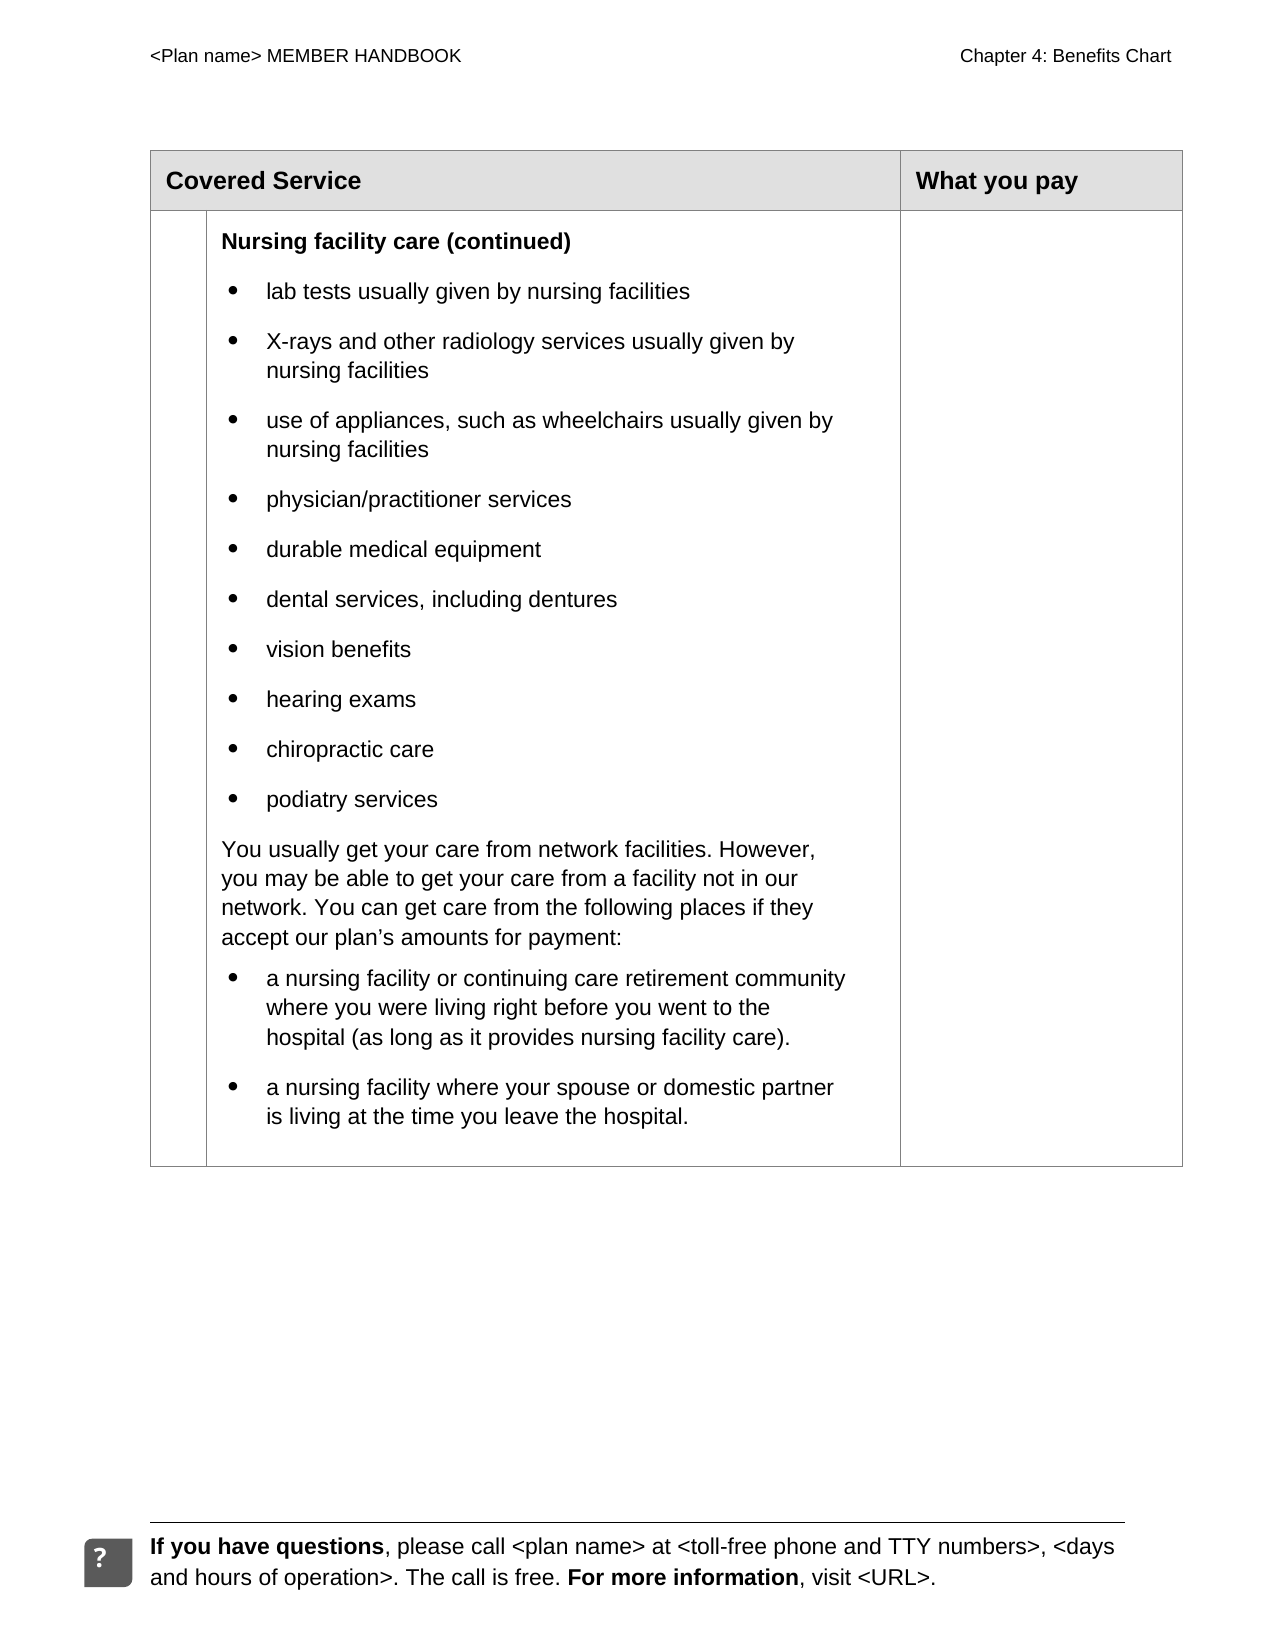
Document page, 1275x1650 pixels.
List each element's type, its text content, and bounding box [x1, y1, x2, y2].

table_header Covered Service [151, 151, 900, 210]
table_cell [901, 211, 1182, 1166]
table_cell Nursing facility care (continued) lab tests usually given by nursing facilities X-rays and other radiology services usually given by nursing facilities use of appliances, such as wheelchairs usually given by nursing facilities physician/practitioner services durable medical equipment dental services, including dentures vision benefits hearing exams chiropractic care podiatry services You usually get your care from network facilities. However, you may be able to get your care from a facility not in our network. You can get care from the following places if they accept our plan’s amounts for payment: a nursing facility or continuing care retirement community where you were living right before you went to the hospital (as long as it provides nursing facility care). a nursing facility where your spouse or domestic partner is living at the time you leave the hospital. [207, 211, 900, 1166]
table_header What you pay [901, 151, 1182, 210]
table_cell [151, 211, 206, 1166]
